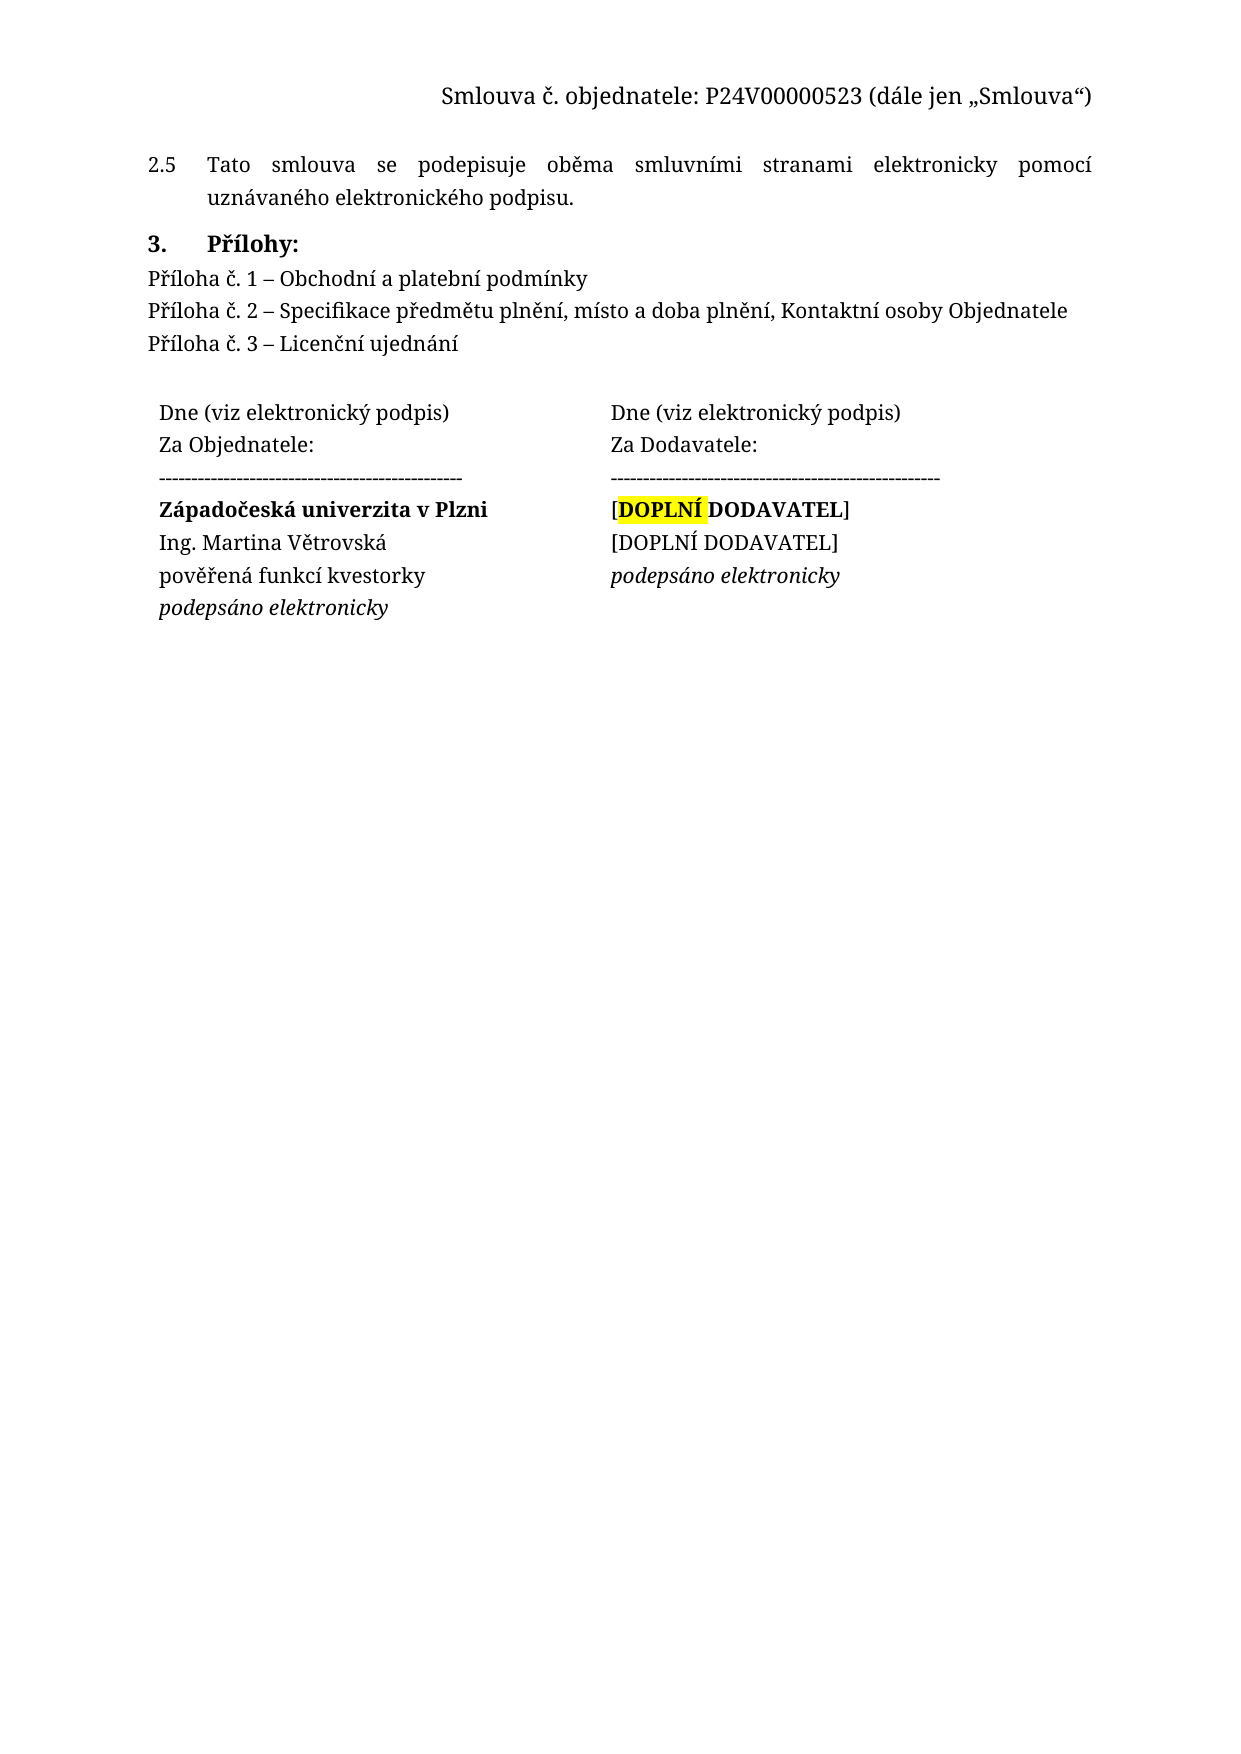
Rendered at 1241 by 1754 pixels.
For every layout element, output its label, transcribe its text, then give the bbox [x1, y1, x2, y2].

text Příloha č. 2 – Specifikace předmětu plnění, místo a doba plnění, Kontaktní osoby Objednatele [148, 297, 1092, 325]
text Příloha č. 1 – Obchodní a platební podmínky [148, 264, 1092, 292]
text Příloha č. 3 – Licenční ujednání [148, 329, 1092, 358]
table_header Dne (viz elektronický podpis) Za Objednatele: ----------------------------------------------- Západočeská univerzita v Plzni Ing. Martina Větrovská pověřená funkcí kvestorky podepsáno elektronicky [148, 398, 599, 626]
list Tato smlouva se podepisuje oběma smluvními stranami elektronicky pomocí uznávaného elektronického podpisu. [148, 150, 1092, 211]
list Přílohy: [148, 228, 1092, 259]
table_header Dne (viz elektronický podpis) Za Dodavatele: --------------------------------------------------- [DOPLNÍ DODAVATEL] [DOPLNÍ DODAVATEL] podepsáno elektronicky [599, 398, 1051, 626]
